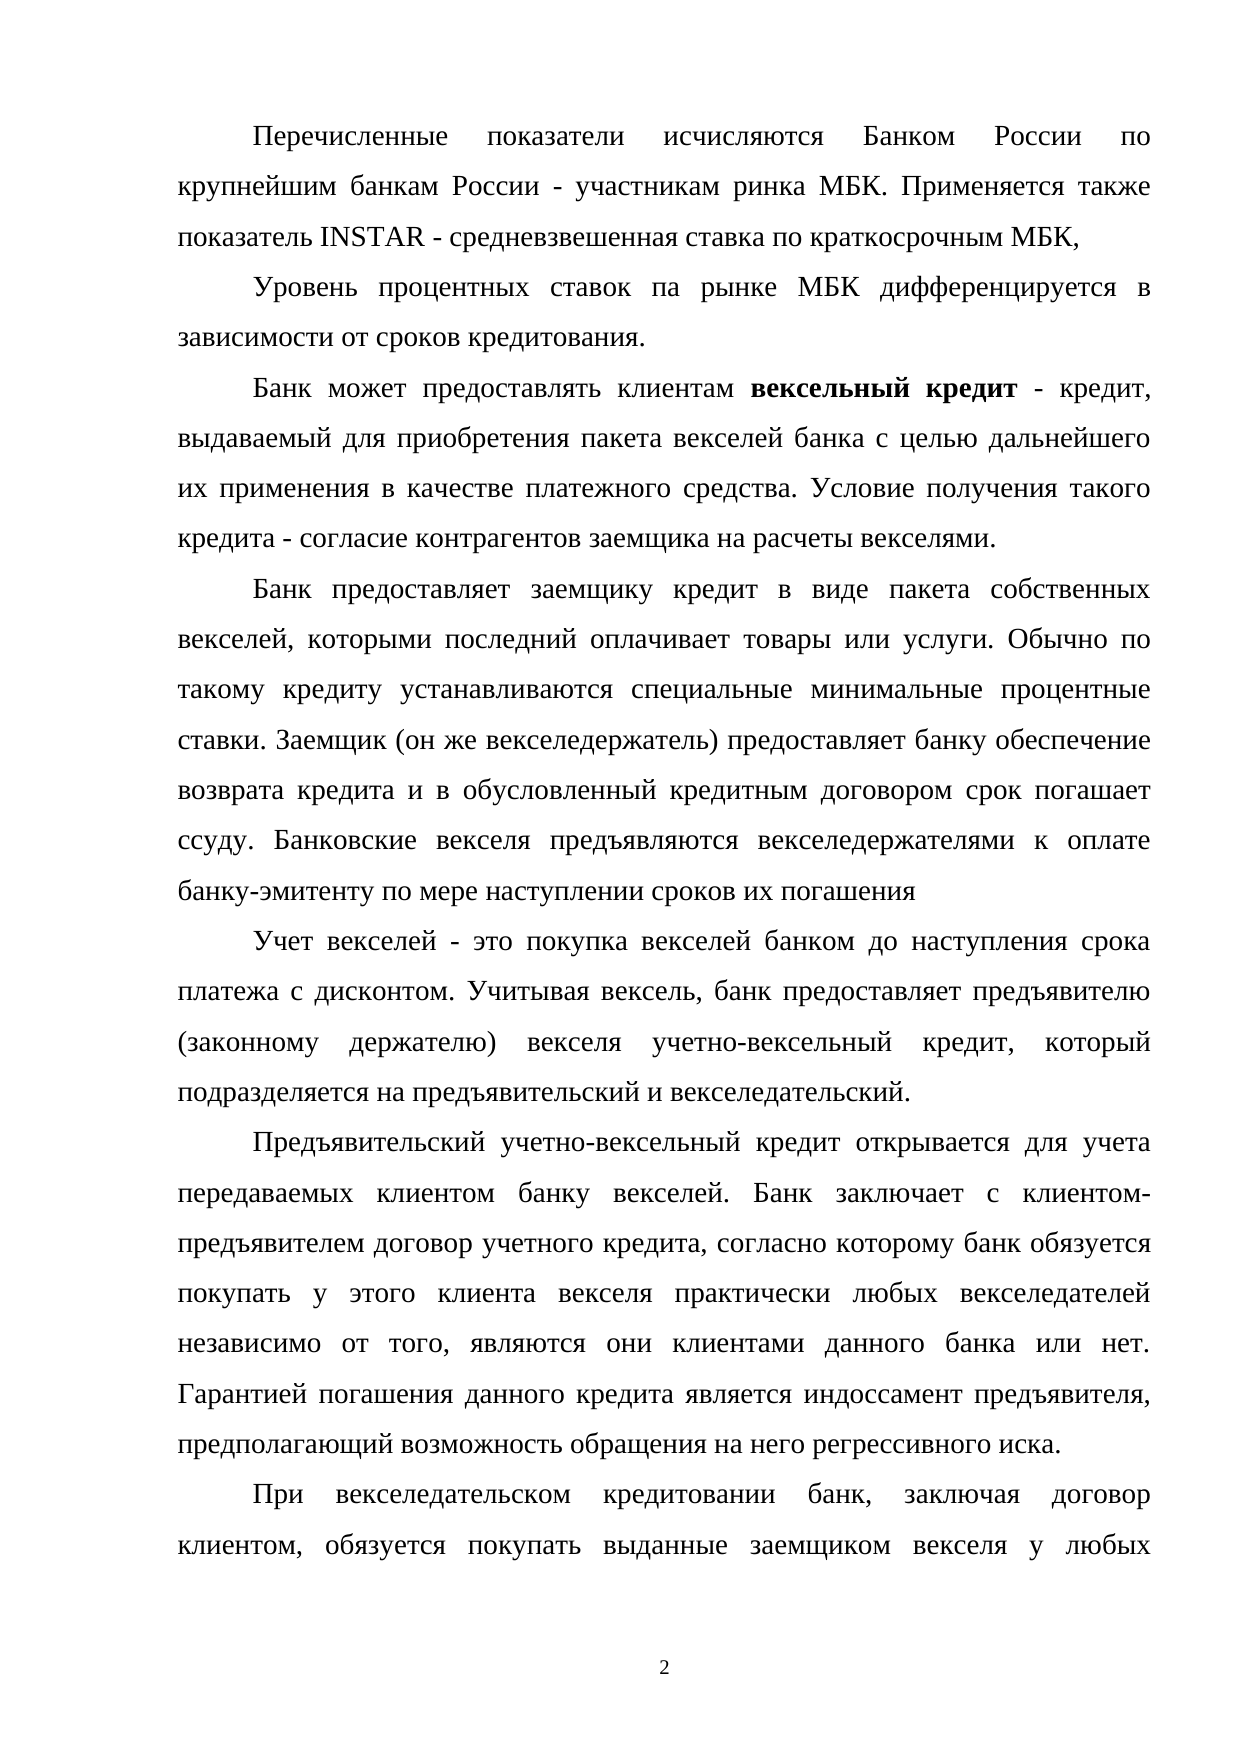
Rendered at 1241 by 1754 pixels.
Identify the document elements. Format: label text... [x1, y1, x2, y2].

text Банк предоставляет заемщику кредит в виде пакета собственных векселей, которыми последний оплачивает товары или услуги. Обычно по такому кредиту устанавливаются специальные минимальные процентные ставки. Заемщик (он же векселедержатель) предоставляет банку обеспечение возврата кредита и в обусловленный кредитным договором срок погашает ссуду. Банковские векселя предъявляются векселедержателями к оплате банку-эмитенту по мере наступлении сроков их погашения [177, 571, 1152, 906]
text Учет векселей - это покупка векселей банком до наступления срока платежа с дисконтом. Учитывая вексель, банк предоставляет предъявителю (законному держателю) векселя учетно-вексельный кредит, который подразделяется на предъявительский и векселедательский. [177, 923, 1152, 1108]
text Предъявительский учетно-вексельный кредит открывается для учета передаваемых клиентом банку векселей. Банк заключает с клиентом-предъявителем договор учетного кредита, согласно которому банк обязуется покупать у этого клиента векселя практически любых векселедателей независимо от того, являются они клиентами данного банка или нет. Гарантией погашения данного кредита является индоссамент предъявителя, предполагающий возможность обращения на него регрессивного иска. [177, 1124, 1152, 1460]
text Банк может предоставлять клиентам вексельный кредит - кредит, выдаваемый для приобретения пакета векселей банка с целью дальнейшего их применения в качестве платежного средства. Условие получения такого кредита - согласие контрагентов заемщика на расчеты векселями. [177, 370, 1152, 554]
text Уровень процентных ставок па рынке МБК дифференцируется в зависимости от сроков кредитования. [177, 269, 1152, 353]
text Перечисленные показатели исчисляются Банком России по крупнейшим банкам России - участникам ринка МБК. Применяется также показатель INSTAR - средневзвешенная ставка по краткосрочным МБК, [177, 118, 1152, 252]
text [177, 1477, 1152, 1560]
